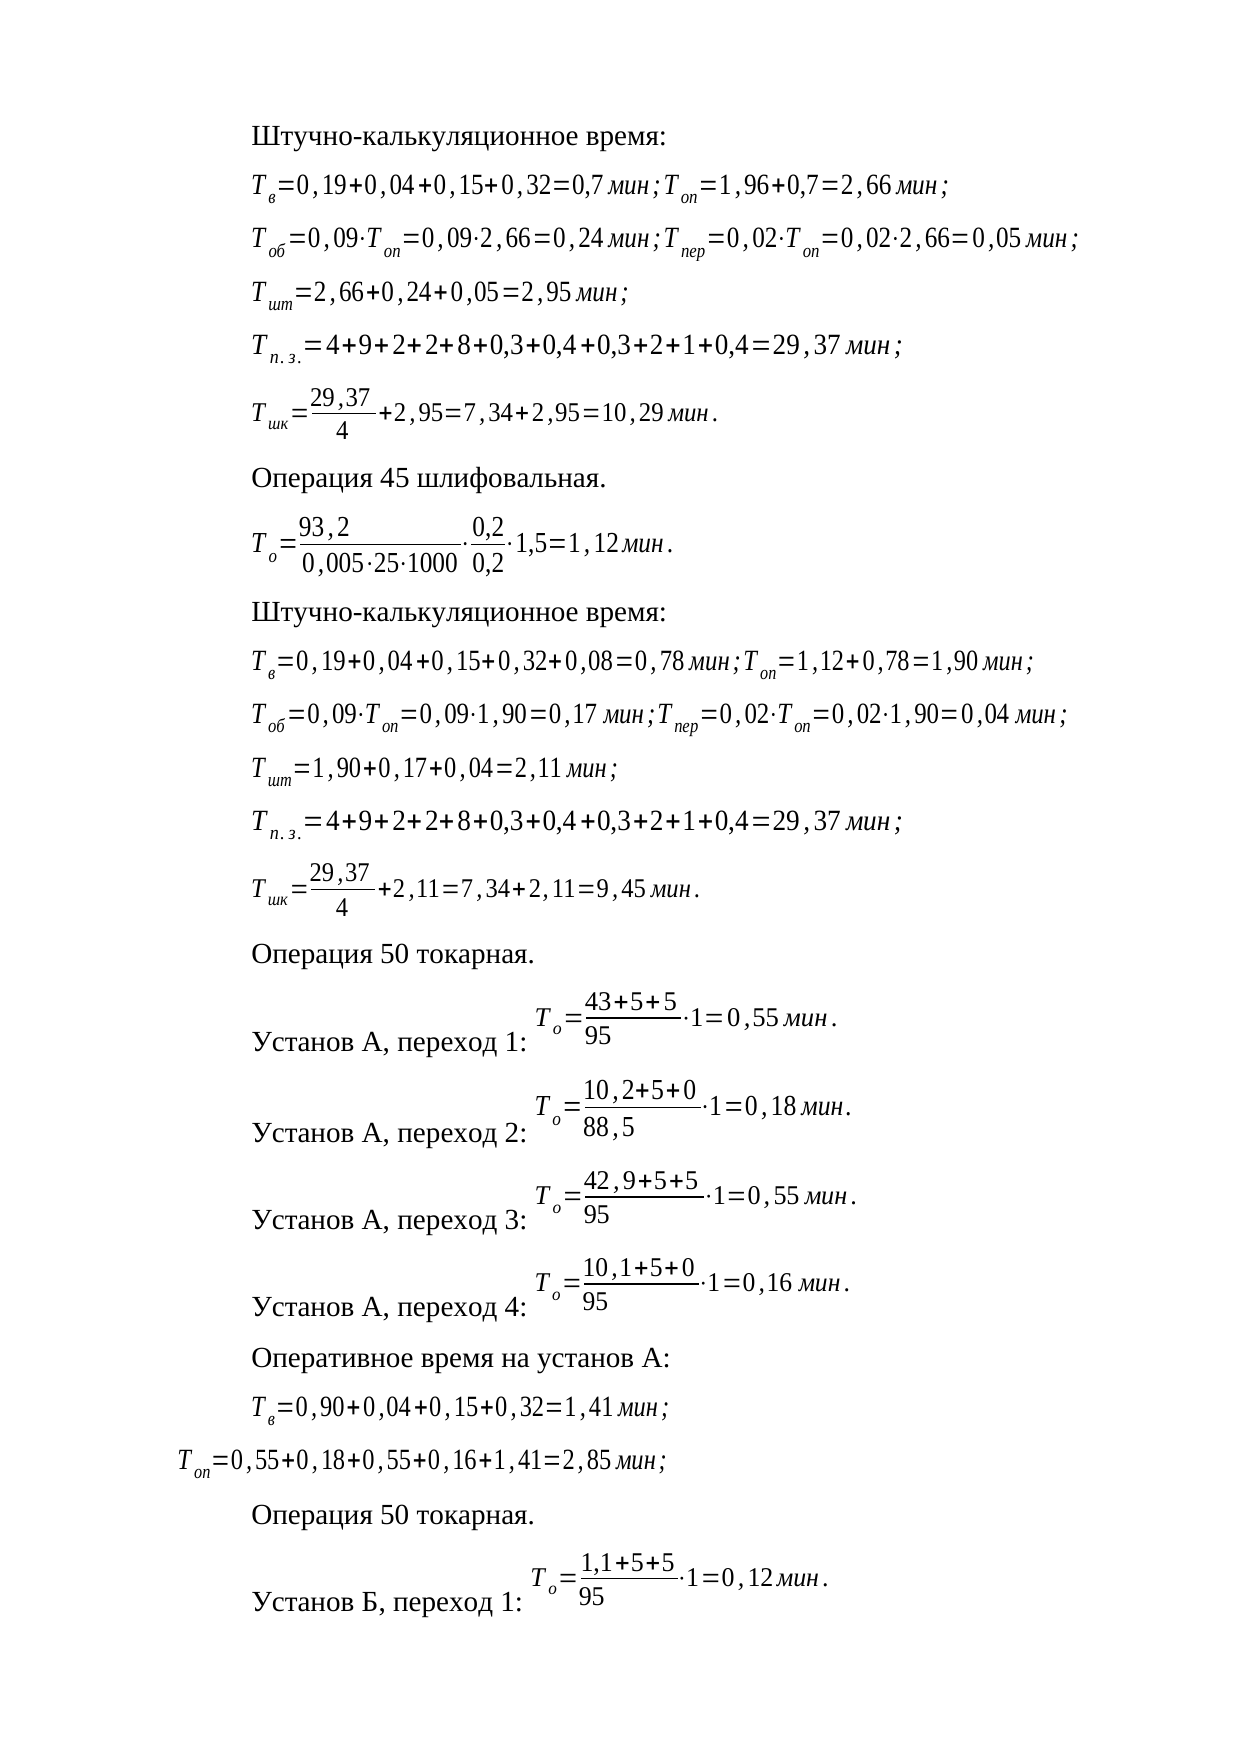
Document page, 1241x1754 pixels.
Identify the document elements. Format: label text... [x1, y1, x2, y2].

text Установ Б, переход 1: [177, 1547, 1152, 1618]
text Операция 50 токарная. [177, 1497, 1152, 1531]
text Штучно-калькуляционное время: [177, 118, 1152, 152]
text Установ А, переход 2: [177, 1074, 1152, 1149]
text Операция 50 токарная. [177, 937, 1152, 970]
text Оперативное время на установ А: [177, 1340, 1152, 1373]
text Штучно-калькуляционное время: [177, 594, 1152, 628]
text Установ А, переход 1: [177, 987, 1152, 1057]
text Установ А, переход 3: [177, 1166, 1152, 1236]
text Операция 45 шлифовальная. [177, 461, 1152, 494]
text Установ А, переход 4: [177, 1253, 1152, 1323]
